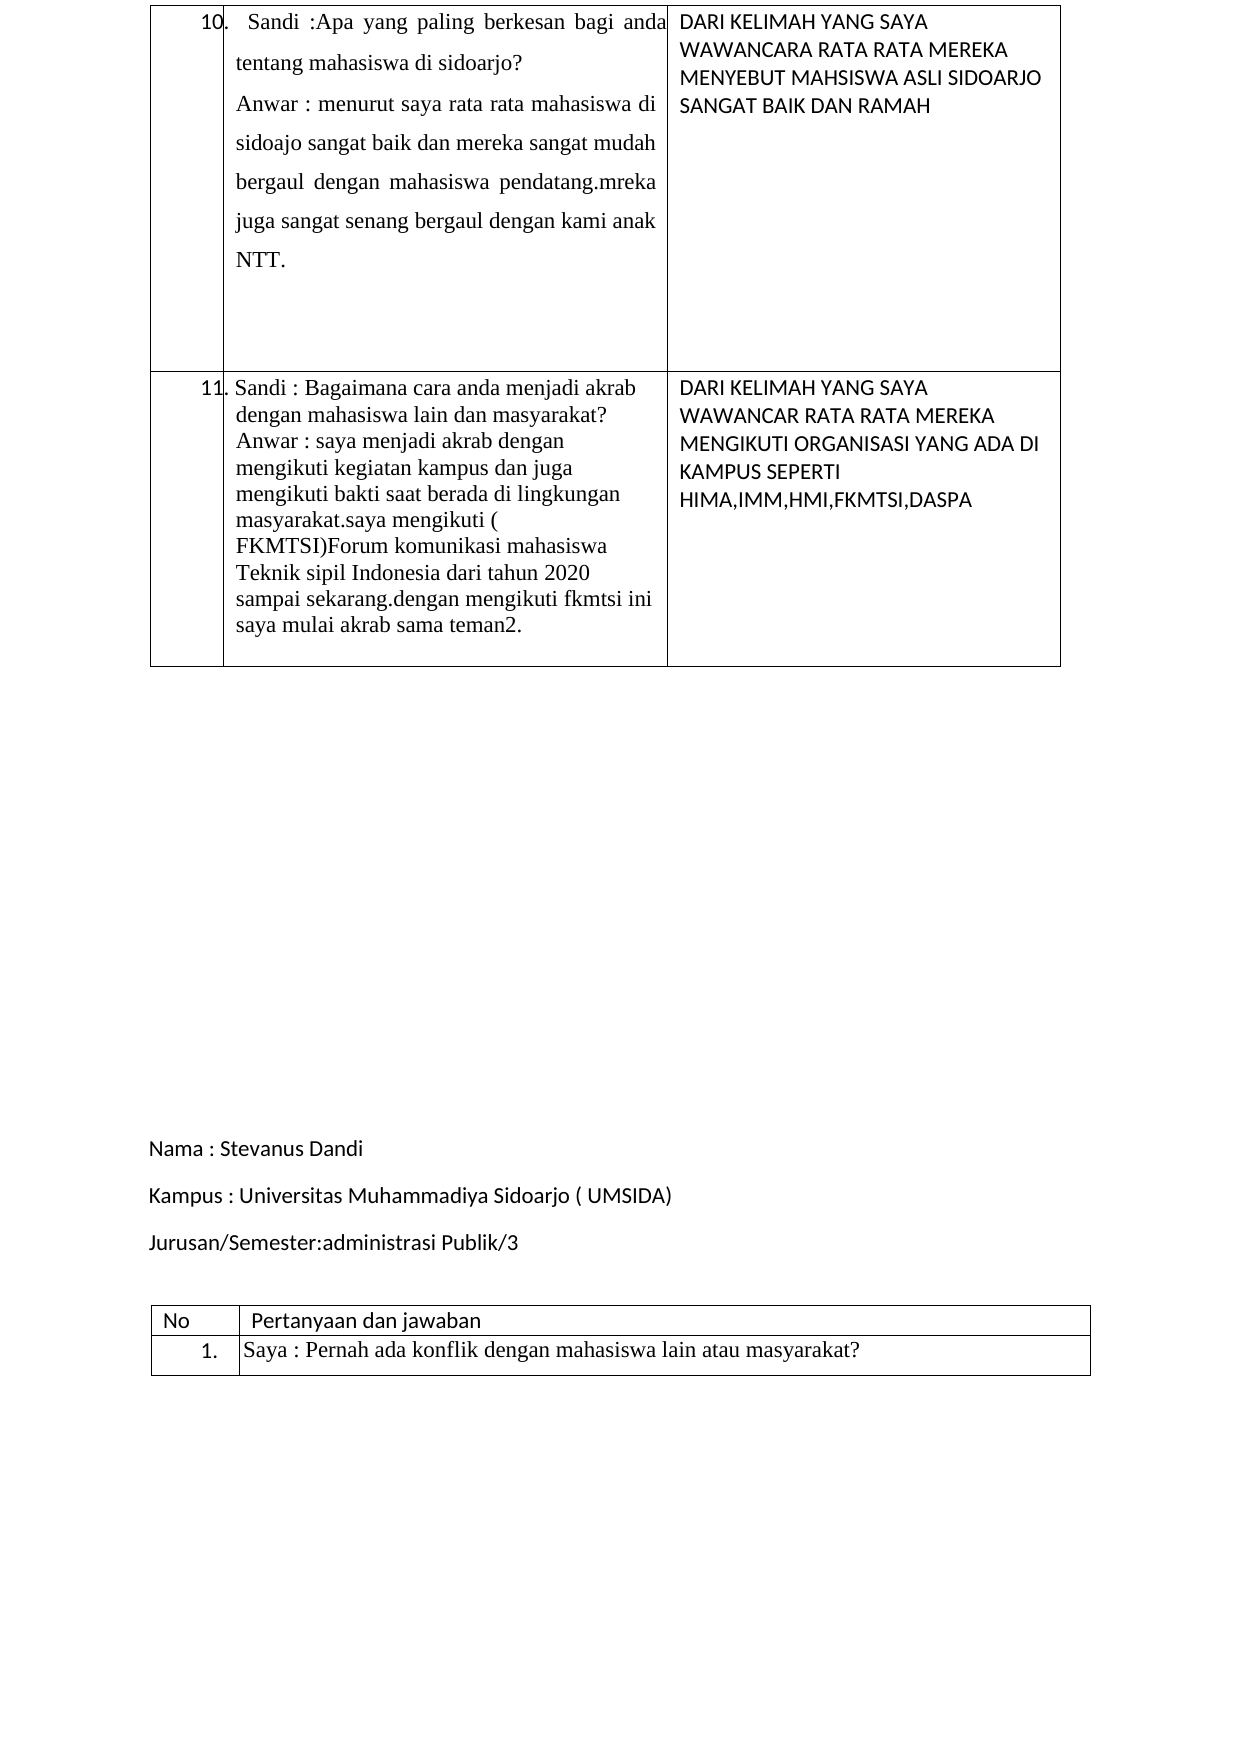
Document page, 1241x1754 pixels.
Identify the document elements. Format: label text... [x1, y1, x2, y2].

text Jurusan/Semester:administrasi Publik/3 [148, 1228, 674, 1256]
table_cell 10 [151, 6, 223, 371]
table_cell Saya : Pernah ada konflik dengan mahasiswa lain atau masyarakat? [240, 1336, 1090, 1375]
text Kampus : Universitas Muhammadiya Sidoarjo ( UMSIDA) [148, 1181, 674, 1209]
table_cell DARI KELIMAH YANG SAYA WAWANCARA RATA RATA MEREKA MENYEBUT MAHSISWA ASLI SIDOARJO SANGAT BAIK DAN RAMAH [668, 6, 1060, 371]
table_cell 1. [152, 1336, 239, 1375]
text Nama : Stevanus Dandi [148, 1134, 674, 1163]
table_cell 11 [151, 372, 223, 666]
table_header No [152, 1306, 239, 1335]
table_cell . Sandi :Apa yang paling berkesan bagi anda tentang mahasiswa di sidoarjo? Anwar : menurut saya rata rata mahasiswa di sidoajo sangat baik dan mereka sangat mudah bergaul dengan mahasiswa pendatang.mreka juga sangat senang bergaul dengan kami anak NTT. [224, 6, 667, 371]
table_cell . Sandi : Bagaimana cara anda menjadi akrab dengan mahasiswa lain dan masyarakat? Anwar : saya menjadi akrab dengan mengikuti kegiatan kampus dan juga mengikuti bakti saat berada di lingkungan masyarakat.saya mengikuti ( FKMTSI)Forum komunikasi mahasiswa Teknik sipil Indonesia dari tahun 2020 sampai sekarang.dengan mengikuti fkmtsi ini saya mulai akrab sama teman2. [224, 372, 667, 666]
table_header Pertanyaan dan jawaban [240, 1306, 1090, 1335]
table_cell DARI KELIMAH YANG SAYA WAWANCAR RATA RATA MEREKA MENGIKUTI ORGANISASI YANG ADA DI KAMPUS SEPERTI HIMA,IMM,HMI,FKMTSI,DASPA [668, 372, 1060, 666]
